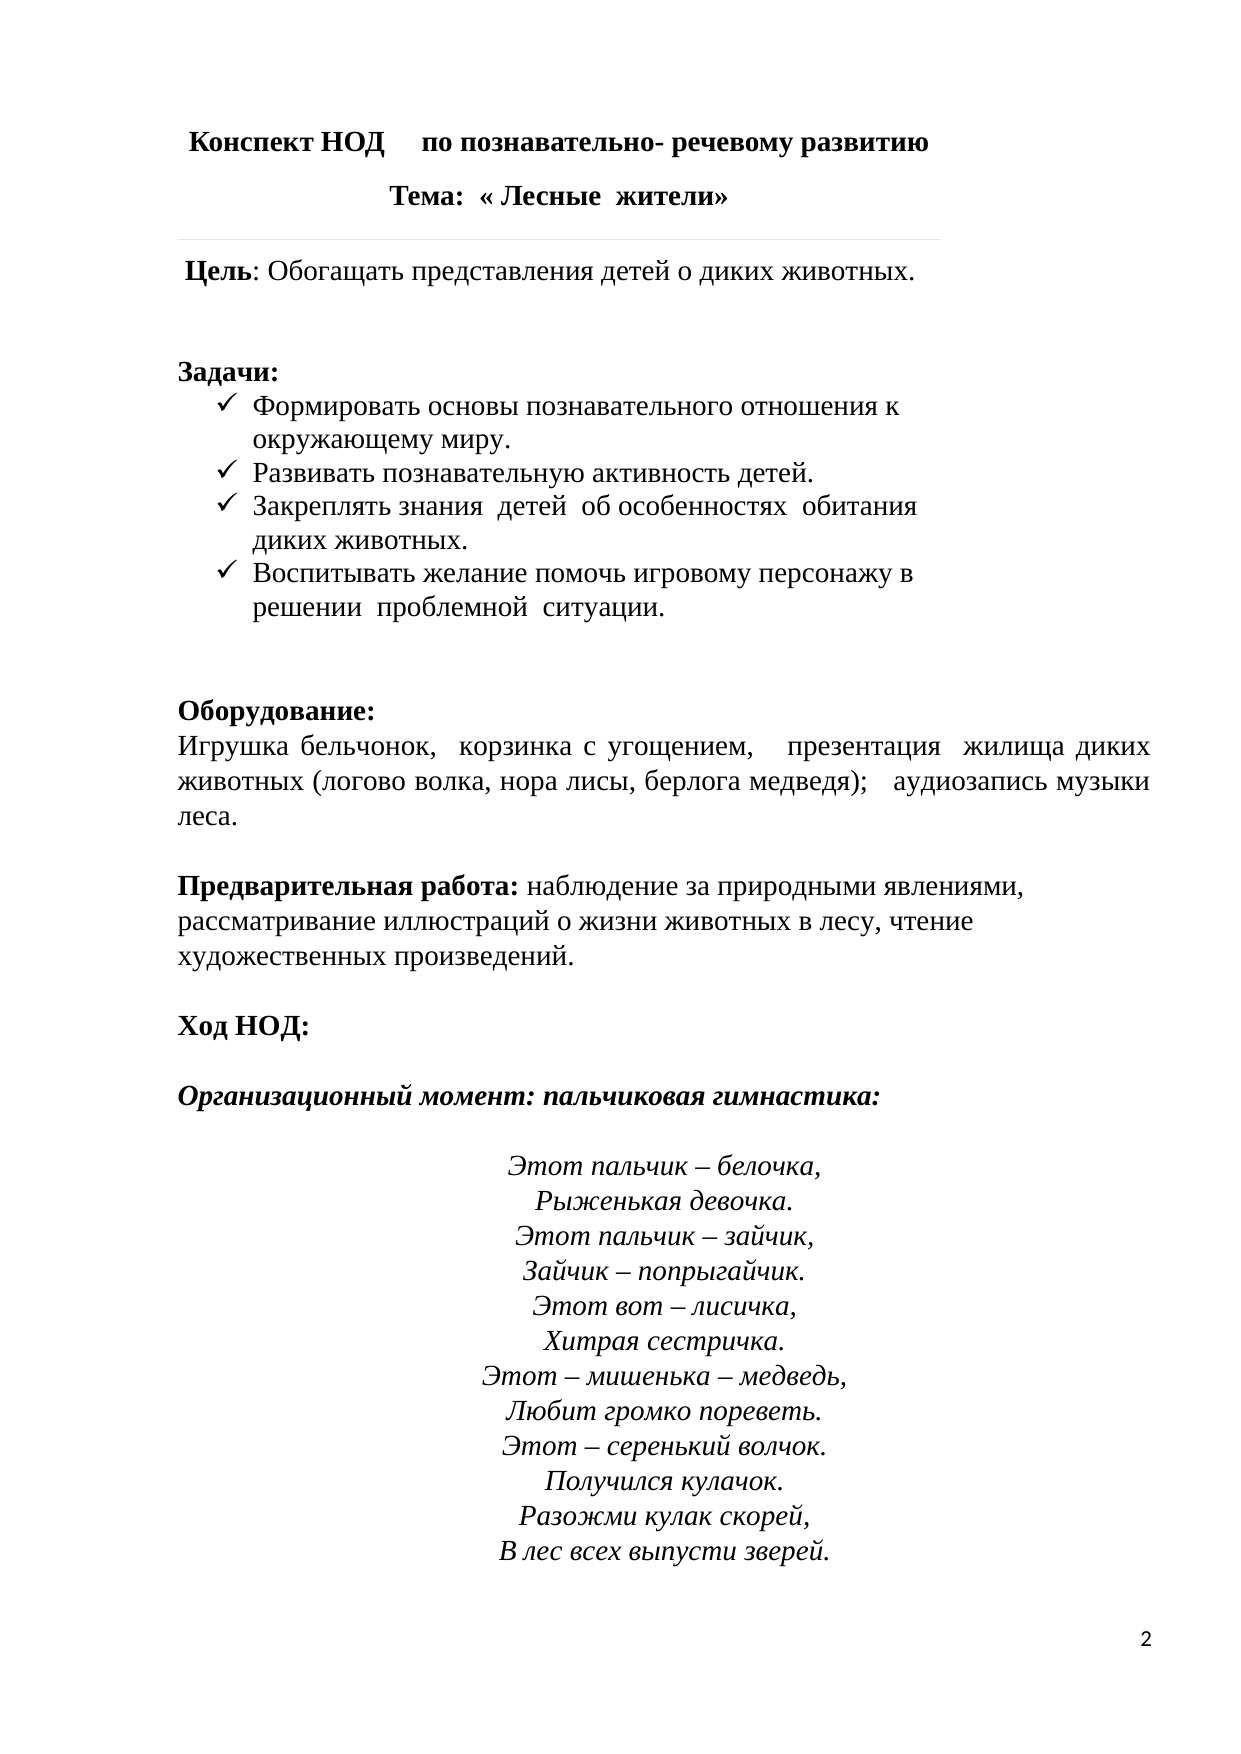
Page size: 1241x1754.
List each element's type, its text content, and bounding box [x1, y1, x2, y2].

text Предварительная работа: наблюдение за природными явлениями, рассматривание иллюстраций о жизни животных в лесу, чтение художественных произведений. [177, 866, 1152, 971]
table_header Конспект НОД по познавательно- речевому развитию Тема: « Лесные жители» Цель: Обогащать представления детей о диких животных. Задачи: Формировать основы познавательного отношения к окружающему миру. Развивать познавательную активность детей. Закреплять знания детей об особенностях обитания диких животных. Воспитывать желание помочь игровому персонажу в решении проблемной ситуации. [166, 118, 952, 691]
text Оборудование: Игрушка бельчонок, корзинка с угощением, презентация жилища диких животных (логово волка, нора лисы, берлога медведя); аудиозапись музыки леса. [177, 691, 1152, 831]
text Этот пальчик – белочка, Рыженькая девочка. Этот пальчик – зайчик, Зайчик – попрыгайчик. Этот вот – лисичка, Хитрая сестричка. Этот – мишенька – медведь, Любит громко пореветь. Этот – серенький волчок. Получился кулачок. Разожми кулак скорей, В лес всех выпусти зверей. [177, 1146, 1152, 1566]
text Ход НОД: [177, 1006, 1152, 1041]
text Организационный момент: пальчиковая гимнастика: [177, 1076, 1152, 1111]
